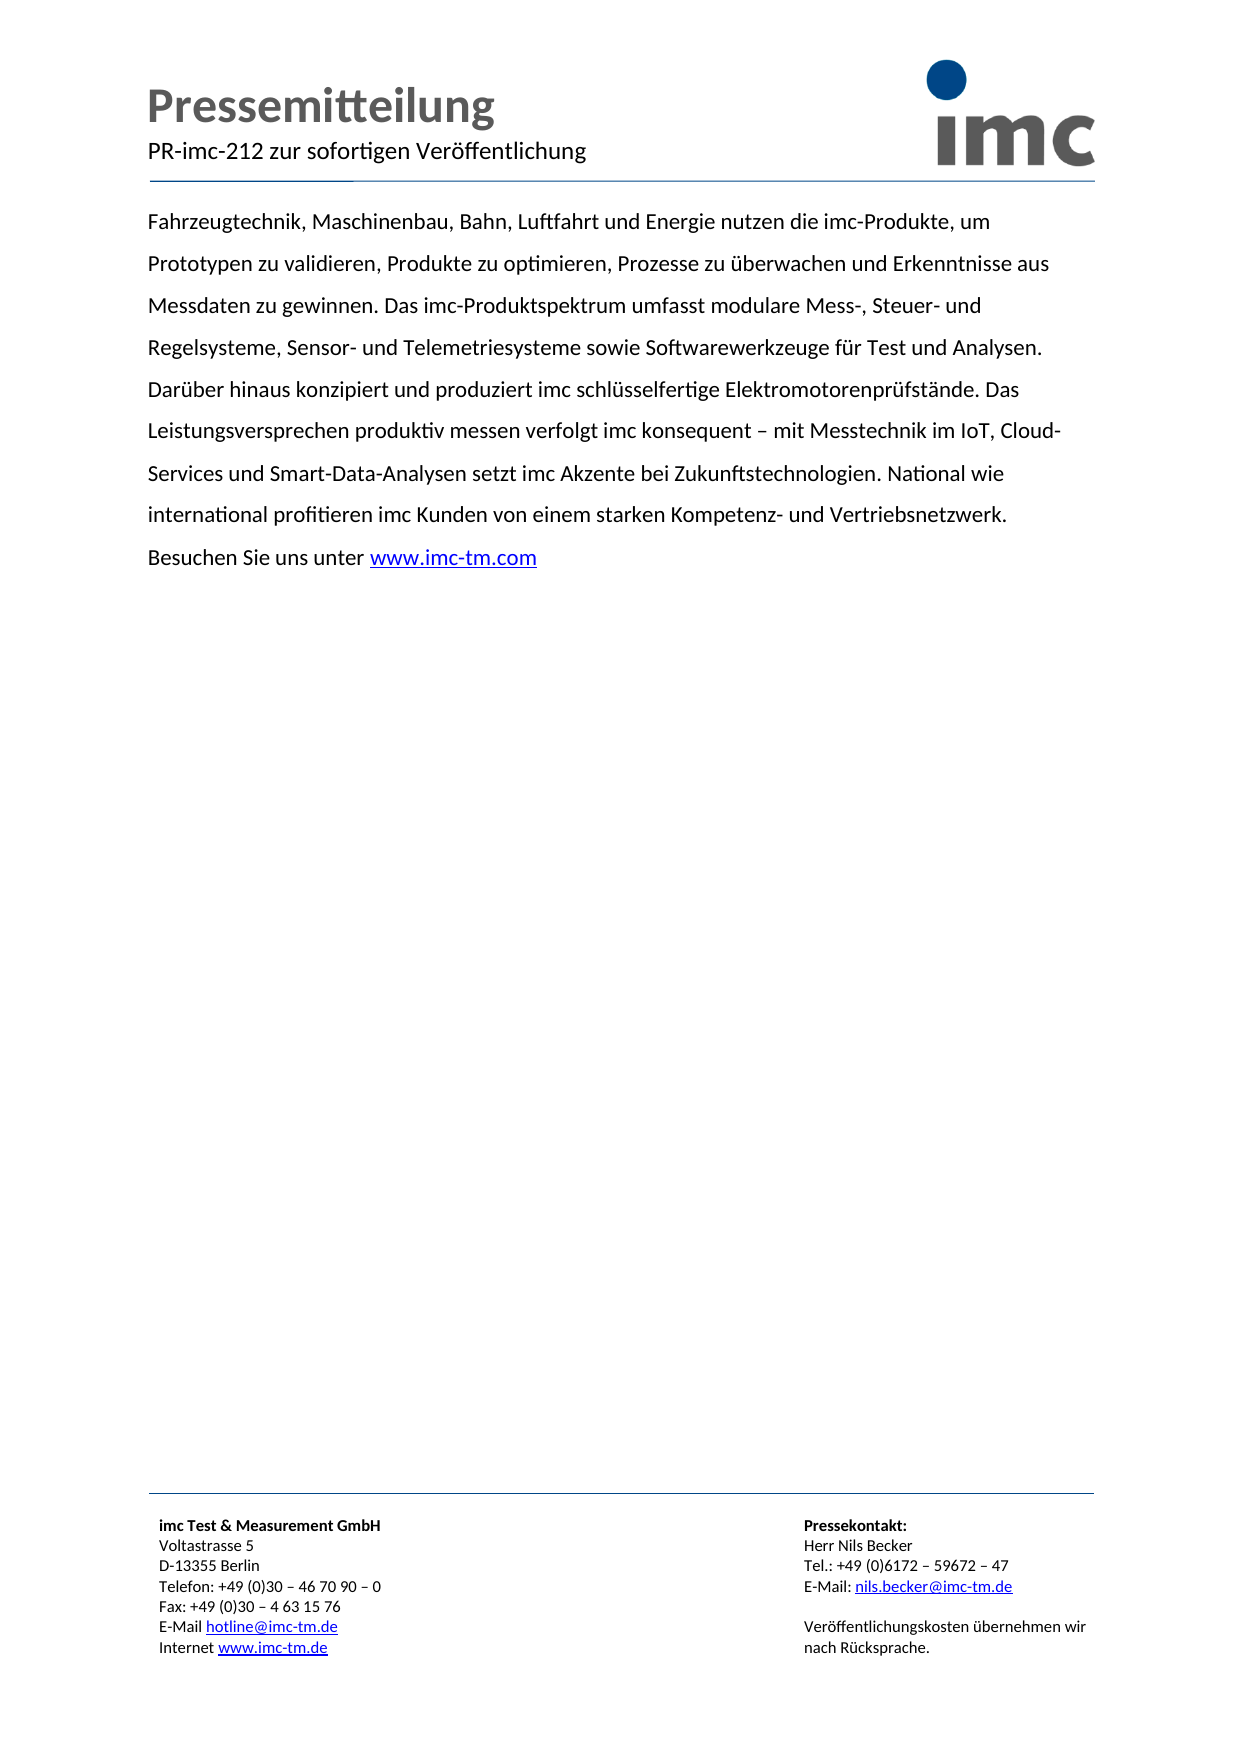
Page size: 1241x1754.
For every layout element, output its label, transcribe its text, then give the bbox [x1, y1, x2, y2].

picture [925, 58, 1095, 167]
